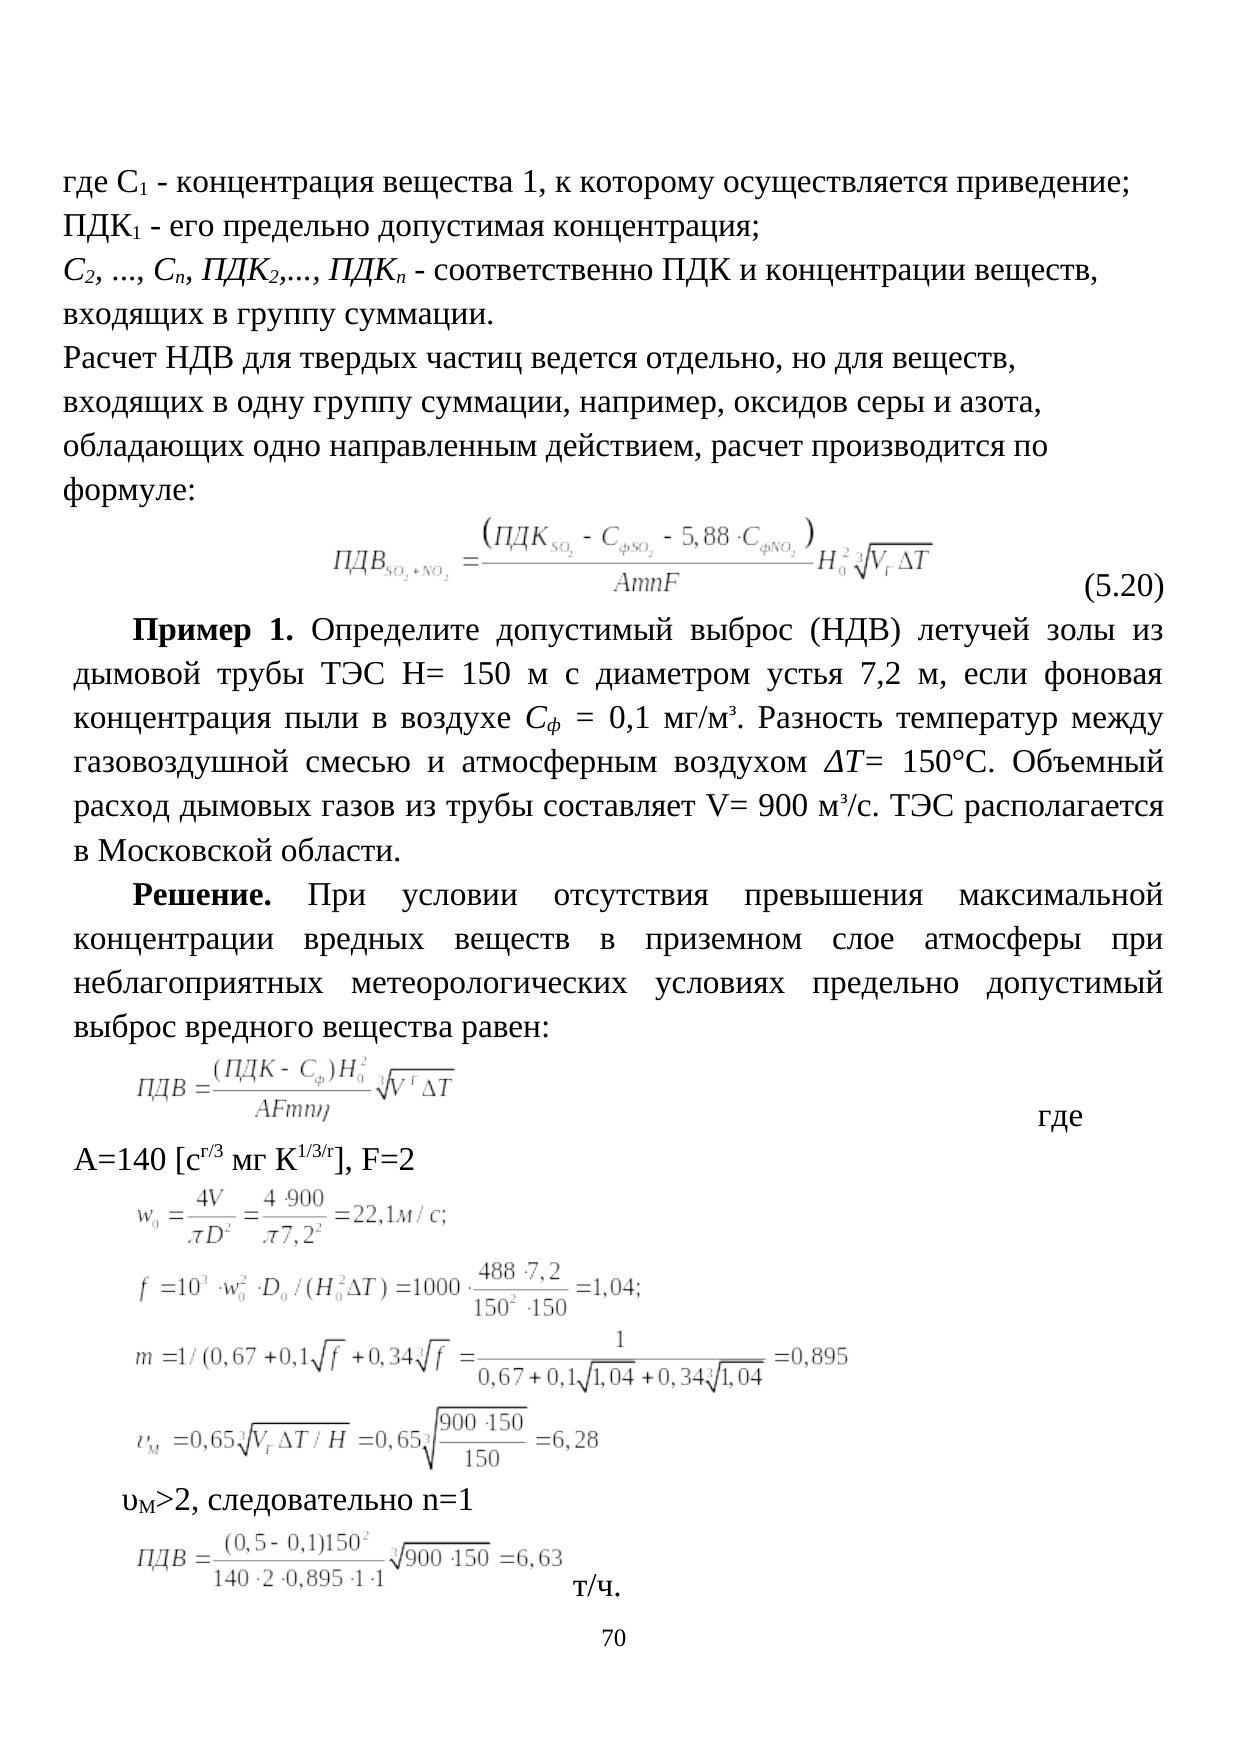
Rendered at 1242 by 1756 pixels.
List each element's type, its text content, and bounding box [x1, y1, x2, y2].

text Решение. При условии отсутствия превышения максимальной концентрации вредных веществ в приземном слое атмосферы при неблагоприятных метеорологических условиях предельно допустимый выброс вредного вещества равен: [73, 874, 1164, 1044]
text где А=140 [сг/3 мг К1/3/r], F=2 [73, 1050, 1164, 1177]
text т/ч. [73, 1523, 1164, 1603]
text С2, ..., Сп, ПДК2,..., ПДКп - соответственно ПДК и концентрации веществ, входящих в группу суммации. [63, 249, 1164, 332]
text где С1 - концентрация вещества 1, к которому осуществляется приведение; [63, 161, 1164, 199]
text υМ>2, следовательно n=1 [63, 1479, 1164, 1517]
text Пример 1. Определите допустимый выброс (НДВ) летучей золы из дымовой трубы ТЭС Н= 150 м с диаметром устья 7,2 м, если фоновая концентрация пыли в воздухе Сф = 0,1 мг/мз. Разность температур между газовоздушной смесью и атмосферным воздухом ΔТ= 150°С. Объемный расход дымовых газов из трубы составляет V= 900 мз/с. ТЭС располагается в Московской области. [73, 609, 1164, 868]
text ПДК1 - его предельно допустимая концентрация; [63, 205, 1164, 244]
text (5.20) [132, 514, 1164, 604]
text Расчет НДВ для твердых частиц ведется отдельно, но для веществ, входящих в одну группу суммации, например, оксидов серы и азота, обладающих одно направленным действием, расчет производится по формуле: [63, 337, 1164, 508]
